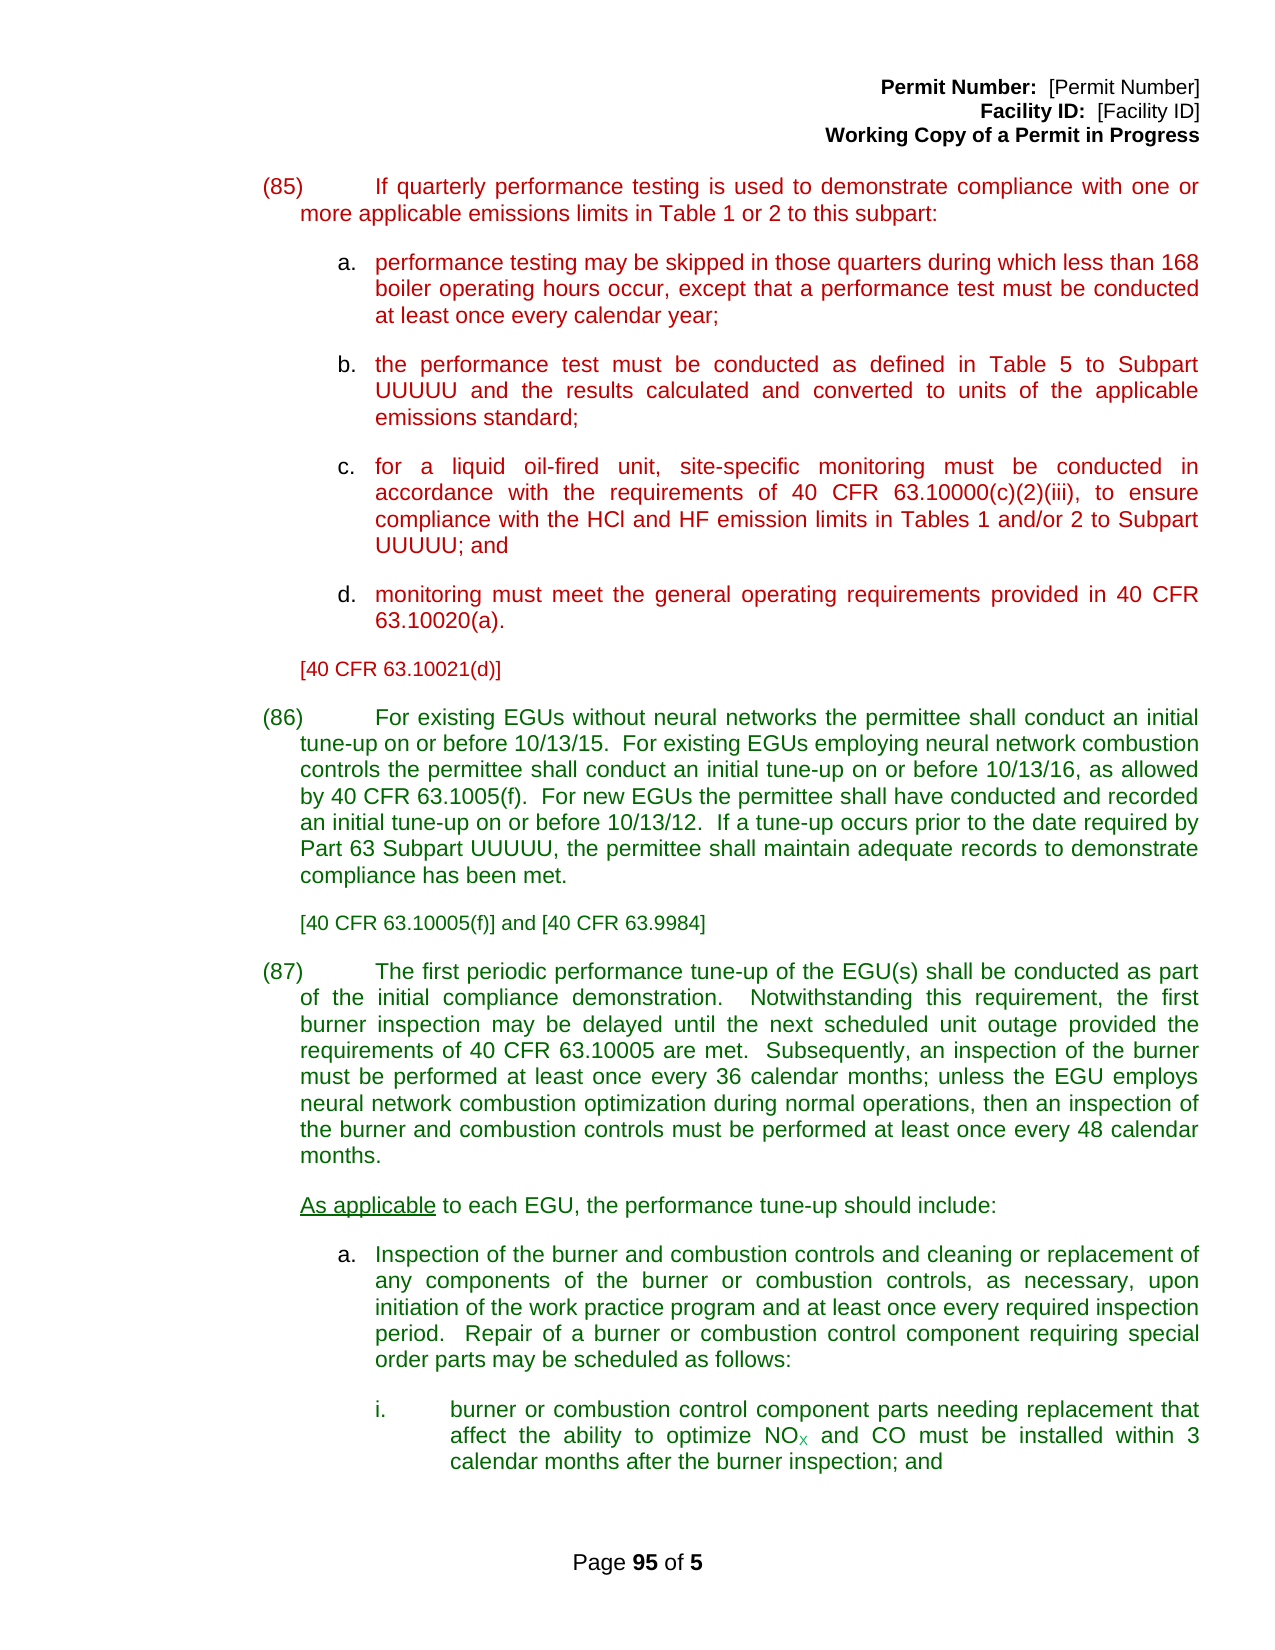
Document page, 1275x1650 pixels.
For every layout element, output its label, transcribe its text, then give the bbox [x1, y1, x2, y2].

text burner or combustion control component parts needing replacement that affect the ability to optimize NOX and CO must be installed within 3 calendar months after the burner inspection; and [375, 1396, 1200, 1475]
text [40 CFR 63.10005(f)] and [40 CFR 63.9984] [300, 911, 1200, 935]
text [40 CFR 63.10021(d)] [300, 657, 1200, 681]
text performance testing may be skipped in those quarters during which less than 168 boiler operating hours occur, except that a performance test must be conducted at least once every calendar year; [337, 249, 1200, 328]
text the performance test must be conducted as defined in Table 5 to Subpart UUUUU and the results calculated and converted to units of the applicable emissions standard; [337, 351, 1200, 430]
text Inspection of the burner and combustion controls and cleaning or replacement of any components of the burner or combustion controls, as necessary, upon initiation of the work practice program and at least once every required inspection period. Repair of a burner or combustion control component requiring special order parts may be scheduled as follows: [337, 1241, 1200, 1373]
text monitoring must meet the general operating requirements provided in 40 CFR 63.10020(a). [337, 581, 1200, 634]
text As applicable to each EGU, the performance tune-up should include: [300, 1192, 1200, 1218]
text for a liquid oil-fired unit, site-specific monitoring must be conducted in accordance with the requirements of 40 CFR 63.10000(c)(2)(iii), to ensure compliance with the HCl and HF emission limits in Tables 1 and/or 2 to Subpart UUUUU; and [337, 453, 1200, 558]
text For existing EGUs without neural networks the permittee shall conduct an initial tune-up on or before 10/13/15. For existing EGUs employing neural network combustion controls the permittee shall conduct an initial tune-up on or before 10/13/16, as allowed by 40 CFR 63.1005(f). For new EGUs the permittee shall have conducted and recorded an initial tune-up on or before 10/13/12. If a tune-up occurs prior to the date required by Part 63 Subpart UUUUU, the permittee shall maintain adequate records to demonstrate compliance has been met. [262, 704, 1200, 888]
text If quarterly performance testing is used to demonstrate compliance with one or more applicable emissions limits in Table 1 or 2 to this subpart: [262, 173, 1200, 226]
text The first periodic performance tune-up of the EGU(s) shall be conducted as part of the initial compliance demonstration. Notwithstanding this requirement, the first burner inspection may be delayed until the next scheduled unit outage provided the requirements of 40 CFR 63.10005 are met. Subsequently, an inspection of the burner must be performed at least once every 36 calendar months; unless the EGU employs neural network combustion optimization during normal operations, then an inspection of the burner and combustion controls must be performed at least once every 48 calendar months. [262, 958, 1200, 1169]
